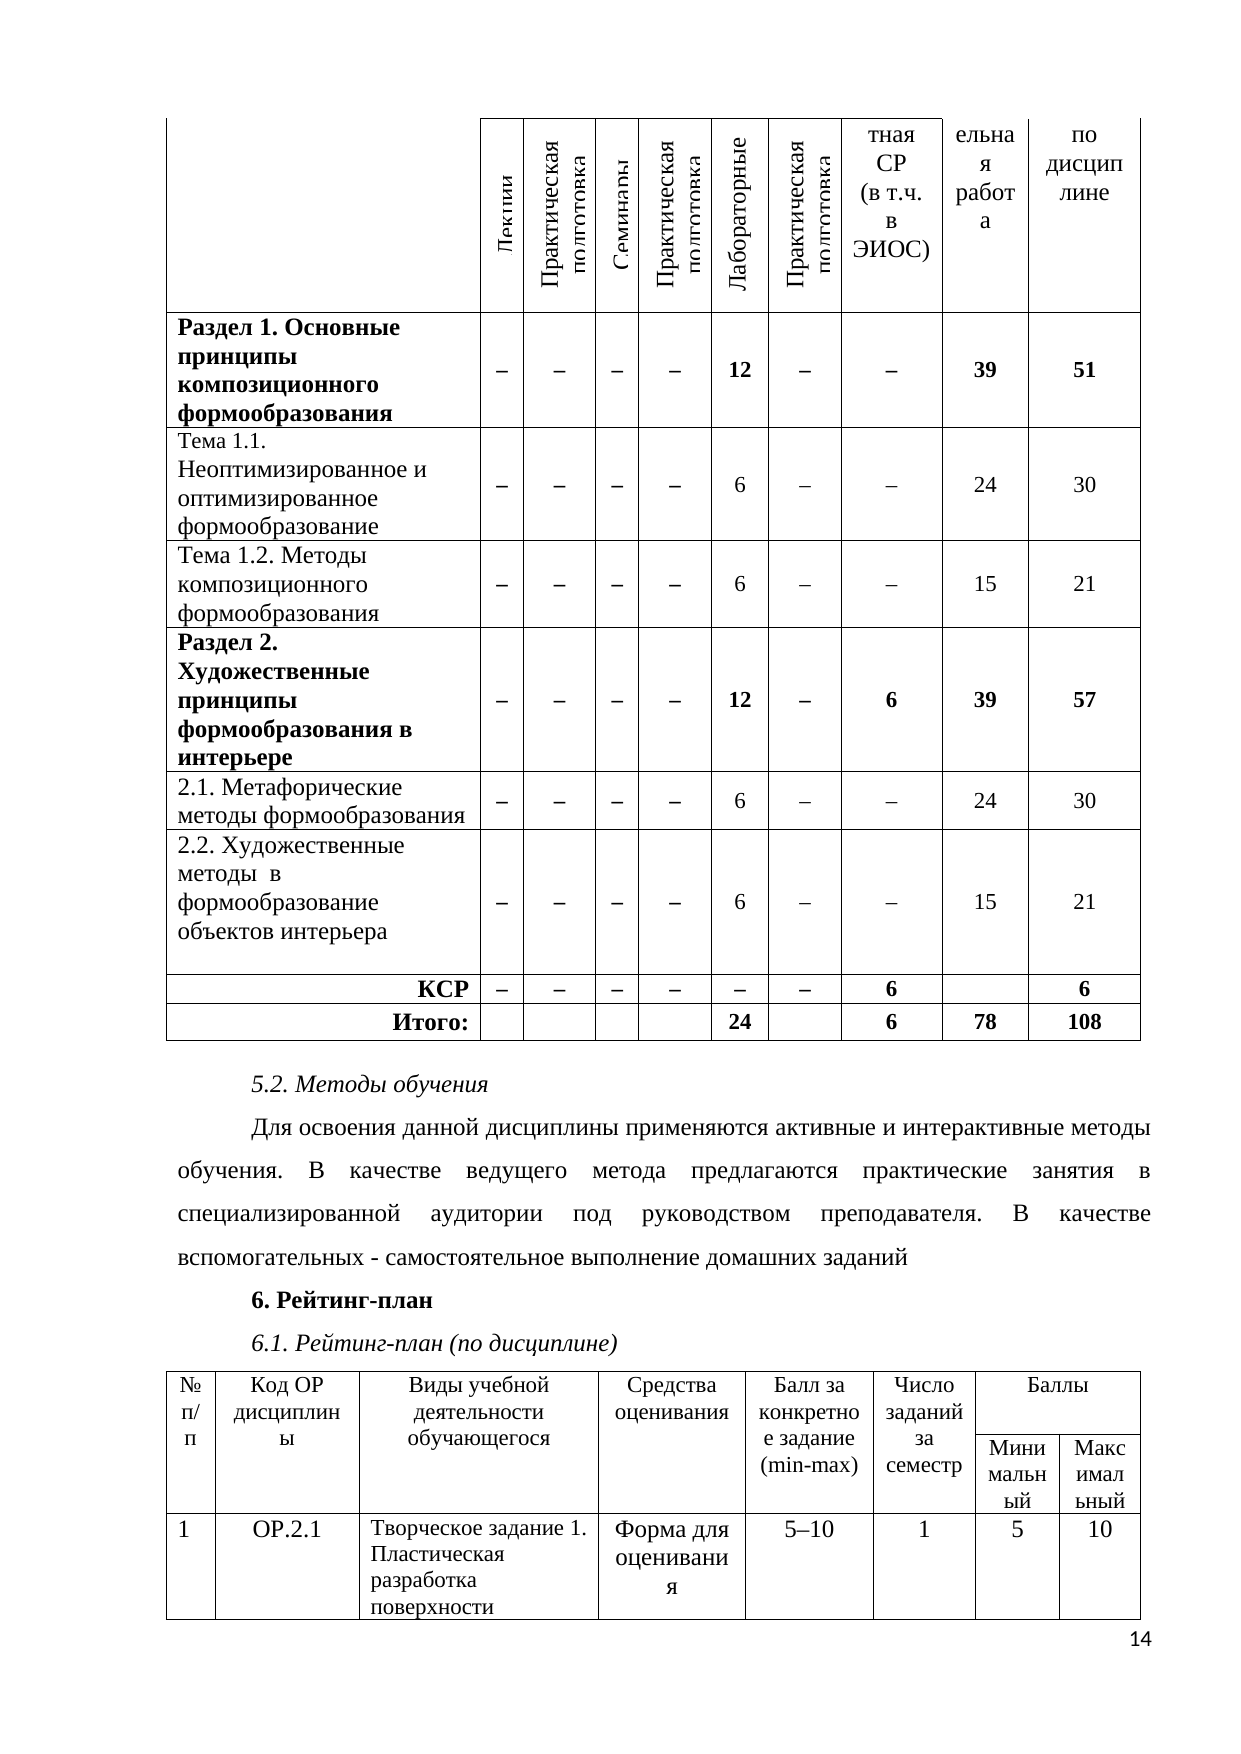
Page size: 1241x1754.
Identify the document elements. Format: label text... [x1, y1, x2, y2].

table_cell – [769, 628, 841, 771]
table_cell [596, 1004, 638, 1040]
table_cell 39 [943, 628, 1028, 771]
table_header Балл за конкретное задание (min-max) [746, 1372, 873, 1513]
table_cell – [481, 313, 523, 427]
table_cell 10 [1060, 1514, 1140, 1619]
table_cell Раздел 1. Основные принципы композиционного формообразования [167, 313, 480, 427]
table_cell 6 [712, 541, 768, 627]
table_cell – [842, 428, 942, 540]
table_cell 30 [1029, 428, 1140, 540]
table_cell – [524, 313, 595, 427]
table_cell – [481, 541, 523, 627]
table_cell – [769, 772, 841, 829]
table_header Средства оценивания [599, 1372, 745, 1513]
table_cell – [481, 428, 523, 540]
table_header Код ОР дисциплины [216, 1372, 359, 1513]
table_cell – [481, 628, 523, 771]
table_cell – [524, 975, 595, 1003]
table_cell Итого: [167, 1004, 480, 1040]
table_cell 21 [1029, 541, 1140, 627]
table_cell 2.1. Метафорические методы формообразования [167, 772, 480, 829]
table_header Число заданий за семестр [874, 1372, 975, 1513]
table_cell – [596, 772, 638, 829]
table_cell – [524, 628, 595, 771]
table_cell Тема 1.2. Методы композиционного формообразования [167, 541, 480, 627]
table_cell – [481, 830, 523, 973]
table_cell 24 [943, 772, 1028, 829]
table_cell Минимальный [976, 1435, 1059, 1513]
table_cell – [596, 428, 638, 540]
table_cell 57 [1029, 628, 1140, 771]
table_cell 6 [842, 628, 942, 771]
table_cell 6 [842, 975, 942, 1003]
table_cell 51 [1029, 313, 1140, 427]
table_cell [481, 1004, 523, 1040]
table_cell Раздел 2. Художественные принципы формообразования в интерьере [167, 628, 480, 771]
table_cell 78 [943, 1004, 1028, 1040]
table_cell [943, 975, 1028, 1003]
table_cell – [769, 313, 841, 427]
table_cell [360, 1514, 598, 1619]
table_cell 12 [712, 313, 768, 427]
table_cell – [842, 541, 942, 627]
table_cell – [639, 772, 711, 829]
table_cell – [639, 975, 711, 1003]
table_cell – [769, 830, 841, 973]
text 5.2. Методы обучения [177, 1069, 1152, 1098]
table_cell 39 [943, 313, 1028, 427]
table_header Виды учебной деятельности обучающегося [360, 1372, 598, 1513]
table_cell [639, 1004, 711, 1040]
table_cell 6 [1029, 975, 1140, 1003]
table_cell 1 [167, 1514, 215, 1619]
table_cell Лабораторные [712, 119, 768, 311]
table_cell – [524, 830, 595, 973]
table_cell 108 [1029, 1004, 1140, 1040]
table_cell – [769, 428, 841, 540]
table_cell ОР.2.1 [216, 1514, 359, 1619]
table_cell 6 [842, 1004, 942, 1040]
table_cell – [842, 313, 942, 427]
table_cell [524, 1004, 595, 1040]
table_cell 21 [1029, 830, 1140, 973]
table_cell – [712, 975, 768, 1003]
table_cell 24 [943, 428, 1028, 540]
table_cell Практическая подготовка [639, 119, 711, 311]
table_cell – [769, 975, 841, 1003]
table_cell – [639, 628, 711, 771]
table_cell – [524, 428, 595, 540]
table_cell – [481, 772, 523, 829]
table_cell – [596, 830, 638, 973]
table_cell 1 [874, 1514, 975, 1619]
table_header Баллы [976, 1372, 1140, 1433]
table_cell Практическая подготовка [769, 119, 841, 311]
table_cell 24 [712, 1004, 768, 1040]
table_cell 6 [712, 830, 768, 973]
table_cell – [842, 830, 942, 973]
table_cell – [524, 772, 595, 829]
table_cell Тема 1.1. Неоптимизированное и оптимизированное формообразование [167, 428, 480, 540]
table_cell – [596, 541, 638, 627]
table_cell – [596, 628, 638, 771]
text 6. Рейтинг-план [177, 1285, 1152, 1313]
table_cell – [639, 541, 711, 627]
table_cell 2.2. Художественные методы в формообразование объектов интерьера [167, 830, 480, 973]
table_cell КСР [167, 975, 480, 1003]
table_cell 6 [712, 428, 768, 540]
table_cell 5–10 [746, 1514, 873, 1619]
table_cell 15 [943, 830, 1028, 973]
table_cell – [639, 830, 711, 973]
table_cell 30 [1029, 772, 1140, 829]
table_cell – [481, 975, 523, 1003]
table_cell Максимальный [1060, 1435, 1140, 1513]
text Для освоения данной дисциплины применяются активные и интерактивные методы обучения. В качестве ведущего метода предлагаются практические занятия в специализированной аудитории под руководством преподавателя. В качестве вспомогательных - самостоятельное выполнение домашних заданий [177, 1112, 1152, 1270]
table_header № п/п [167, 1372, 215, 1513]
text 6.1. Рейтинг-план (по дисциплине) [177, 1328, 1152, 1357]
table_cell 6 [712, 772, 768, 829]
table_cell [599, 1514, 745, 1619]
table_cell – [524, 541, 595, 627]
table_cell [842, 119, 942, 311]
table_cell Практическая подготовка [524, 119, 595, 311]
table_cell – [639, 428, 711, 540]
table_cell – [842, 772, 942, 829]
table_cell 15 [943, 541, 1028, 627]
table_cell 5 [976, 1514, 1059, 1619]
table_cell – [596, 313, 638, 427]
table_cell [769, 1004, 841, 1040]
table_cell – [596, 975, 638, 1003]
table_cell – [639, 313, 711, 427]
table_cell 12 [712, 628, 768, 771]
table_cell – [769, 541, 841, 627]
table_cell Лекции [481, 119, 523, 311]
table_cell Семинары [596, 119, 638, 311]
